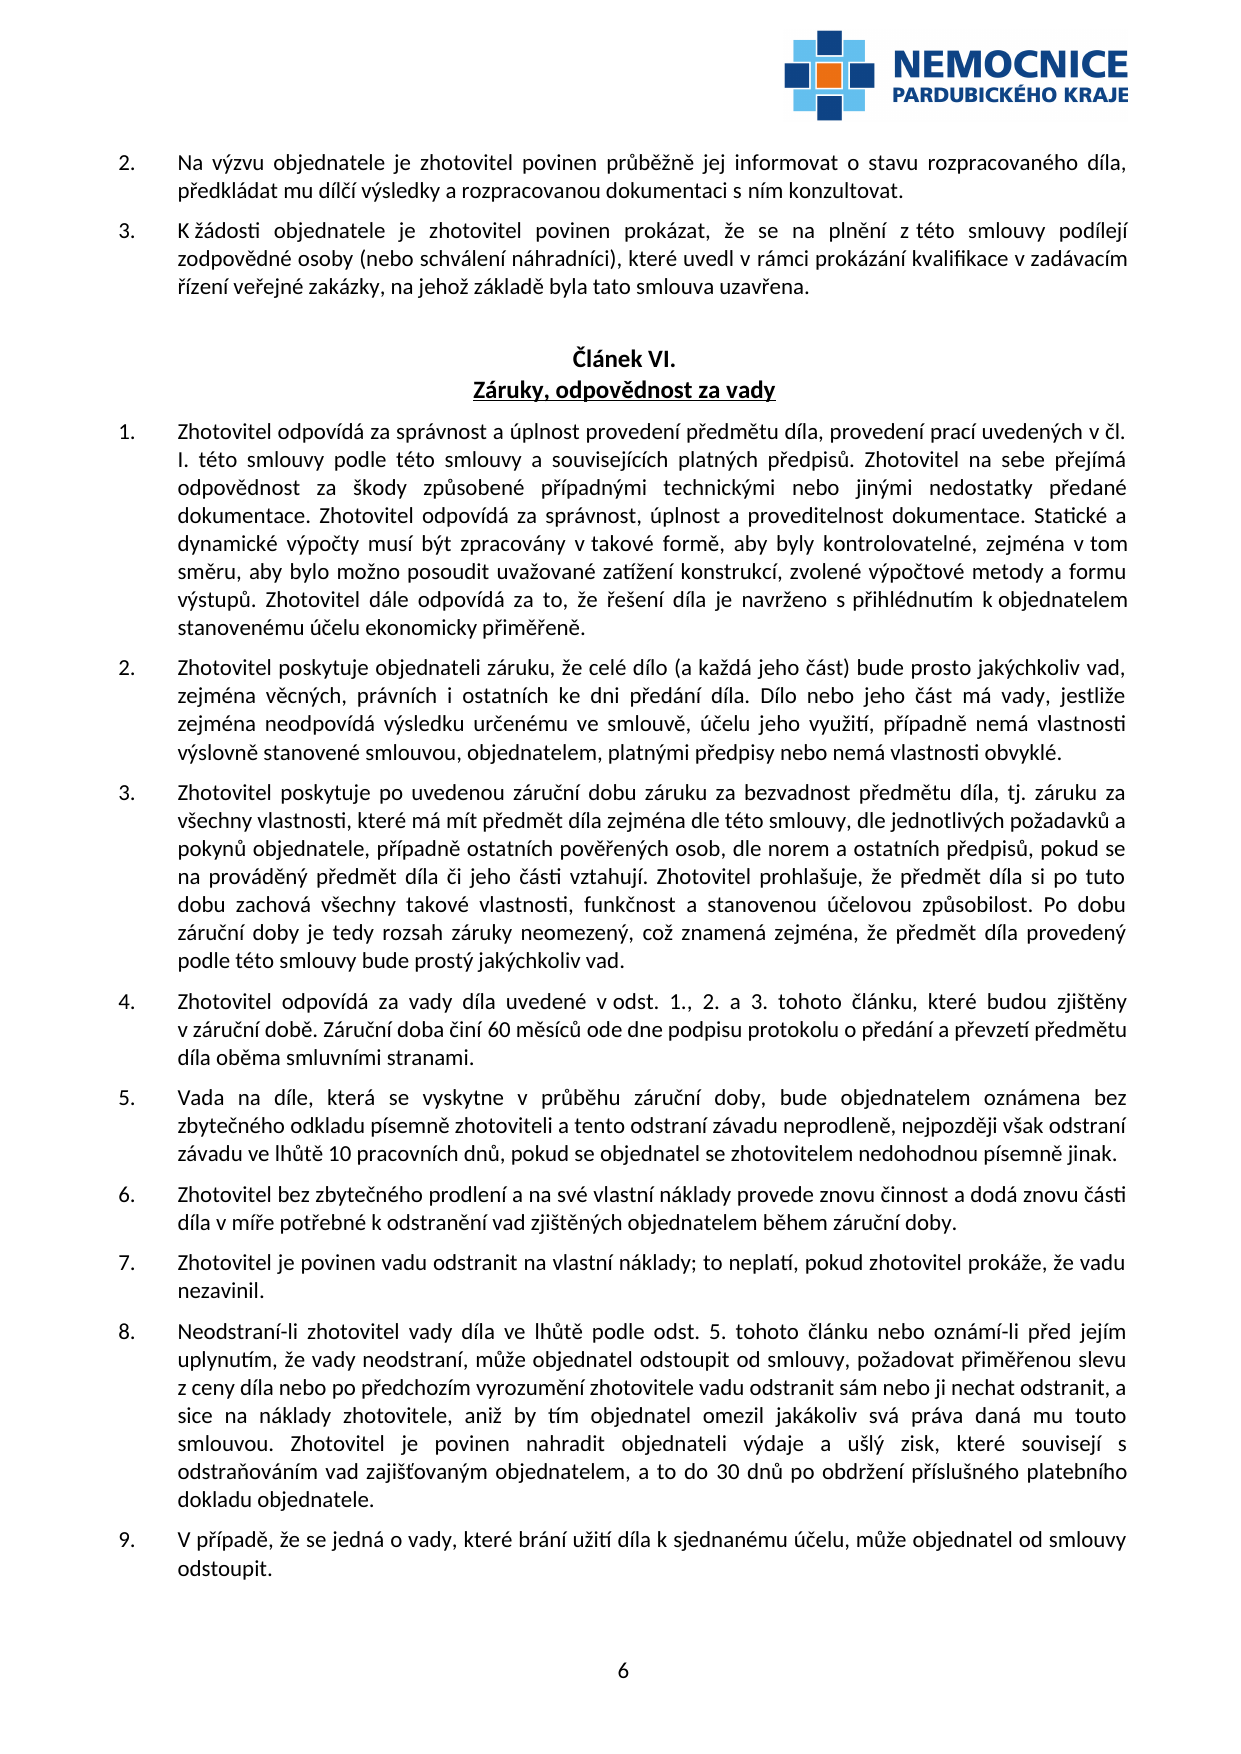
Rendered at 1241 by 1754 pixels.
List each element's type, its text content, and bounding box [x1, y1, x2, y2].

text Článek VI. [118, 343, 1131, 374]
list Neodstraní-li zhotovitel vady díla ve lhůtě podle odst. 5. tohoto článku nebo oznámí-li před jejím uplynutím, že vady neodstraní, může objednatel odstoupit od smlouvy, požadovat přiměřenou slevu z ceny díla nebo po předchozím vyrozumění zhotovitele vadu odstranit sám nebo ji nechat odstranit, a sice na náklady zhotovitele, aniž by tím objednatel omezil jakákoliv svá práva daná mu touto smlouvou. Zhotovitel je povinen nahradit objednateli výdaje a ušlý zisk, které souvisejí s odstraňováním vad zajišťovaným objednatelem, a to do 30 dnů po obdržení příslušného platebního dokladu objednatele. [118, 1317, 1128, 1513]
list Zhotovitel odpovídá za vady díla uvedené v odst. 1., 2. a 3. tohoto článku, které budou zjištěny v záruční době. Záruční doba činí 60 měsíců ode dne podpisu protokolu o předání a převzetí předmětu díla oběma smluvními stranami. [118, 987, 1128, 1071]
list Zhotovitel odpovídá za správnost a úplnost provedení předmětu díla, provedení prací uvedených v čl. I. této smlouvy podle této smlouvy a souvisejících platných předpisů. Zhotovitel na sebe přejímá odpovědnost za škody způsobené případnými technickými nebo jinými nedostatky předané dokumentace. Zhotovitel odpovídá za správnost, úplnost a proveditelnost dokumentace. Statické a dynamické výpočty musí být zpracovány v takové formě, aby byly kontrolovatelné, zejména v tom směru, aby bylo možno posoudit uvažované zatížení konstrukcí, zvolené výpočtové metody a formu výstupů. Zhotovitel dále odpovídá za to, že řešení díla je navrženo s přihlédnutím k objednatelem stanovenému účelu ekonomicky přiměřeně. [118, 417, 1128, 641]
list Vada na díle, která se vyskytne v průběhu záruční doby, bude objednatelem oznámena bez zbytečného odkladu písemně zhotoviteli a tento odstraní závadu neprodleně, nejpozději však odstraní závadu ve lhůtě 10 pracovních dnů, pokud se objednatel se zhotovitelem nedohodnou písemně jinak. [118, 1083, 1128, 1167]
text 3. K žádosti objednatele je zhotovitel povinen prokázat, že se na plnění z této smlouvy podílejí zodpovědné osoby (nebo schválení náhradníci), které uvedl v rámci prokázání kvalifikace v zadávacím řízení veřejné zakázky, na jehož základě byla tato smlouva uzavřena. [118, 216, 1128, 300]
picture [783, 29, 1128, 122]
list Zhotovitel poskytuje objednateli záruku, že celé dílo (a každá jeho část) bude prosto jakýchkoliv vad, zejména věcných, právních i ostatních ke dni předání díla. Dílo nebo jeho část má vady, jestliže zejména neodpovídá výsledku určenému ve smlouvě, účelu jeho využití, případně nemá vlastnosti výslovně stanovené smlouvou, objednatelem, platnými předpisy nebo nemá vlastnosti obvyklé. [118, 653, 1128, 766]
list V případě, že se jedná o vady, které brání užití díla k sjednanému účelu, může objednatel od smlouvy odstoupit. [118, 1526, 1128, 1582]
list Zhotovitel bez zbytečného prodlení a na své vlastní náklady provede znovu činnost a dodá znovu části díla v míře potřebné k odstranění vad zjištěných objednatelem během záruční doby. [118, 1180, 1128, 1236]
list Zhotovitel je povinen vadu odstranit na vlastní náklady; to neplatí, pokud zhotovitel prokáže, že vadu nezavinil. [118, 1248, 1128, 1304]
text 2. Na výzvu objednatele je zhotovitel povinen průběžně jej informovat o stavu rozpracovaného díla, předkládat mu dílčí výsledky a rozpracovanou dokumentaci s ním konzultovat. [118, 148, 1128, 204]
text Záruky, odpovědnost za vady [118, 374, 1130, 404]
list Zhotovitel poskytuje po uvedenou záruční dobu záruku za bezvadnost předmětu díla, tj. záruku za všechny vlastnosti, které má mít předmět díla zejména dle této smlouvy, dle jednotlivých požadavků a pokynů objednatele, případně ostatních pověřených osob, dle norem a ostatních předpisů, pokud se na prováděný předmět díla či jeho části vztahují. Zhotovitel prohlašuje, že předmět díla si po tuto dobu zachová všechny takové vlastnosti, funkčnost a stanovenou účelovou způsobilost. Po dobu záruční doby je tedy rozsah záruky neomezený, což znamená zejména, že předmět díla provedený podle této smlouvy bude prostý jakýchkoliv vad. [118, 778, 1128, 974]
